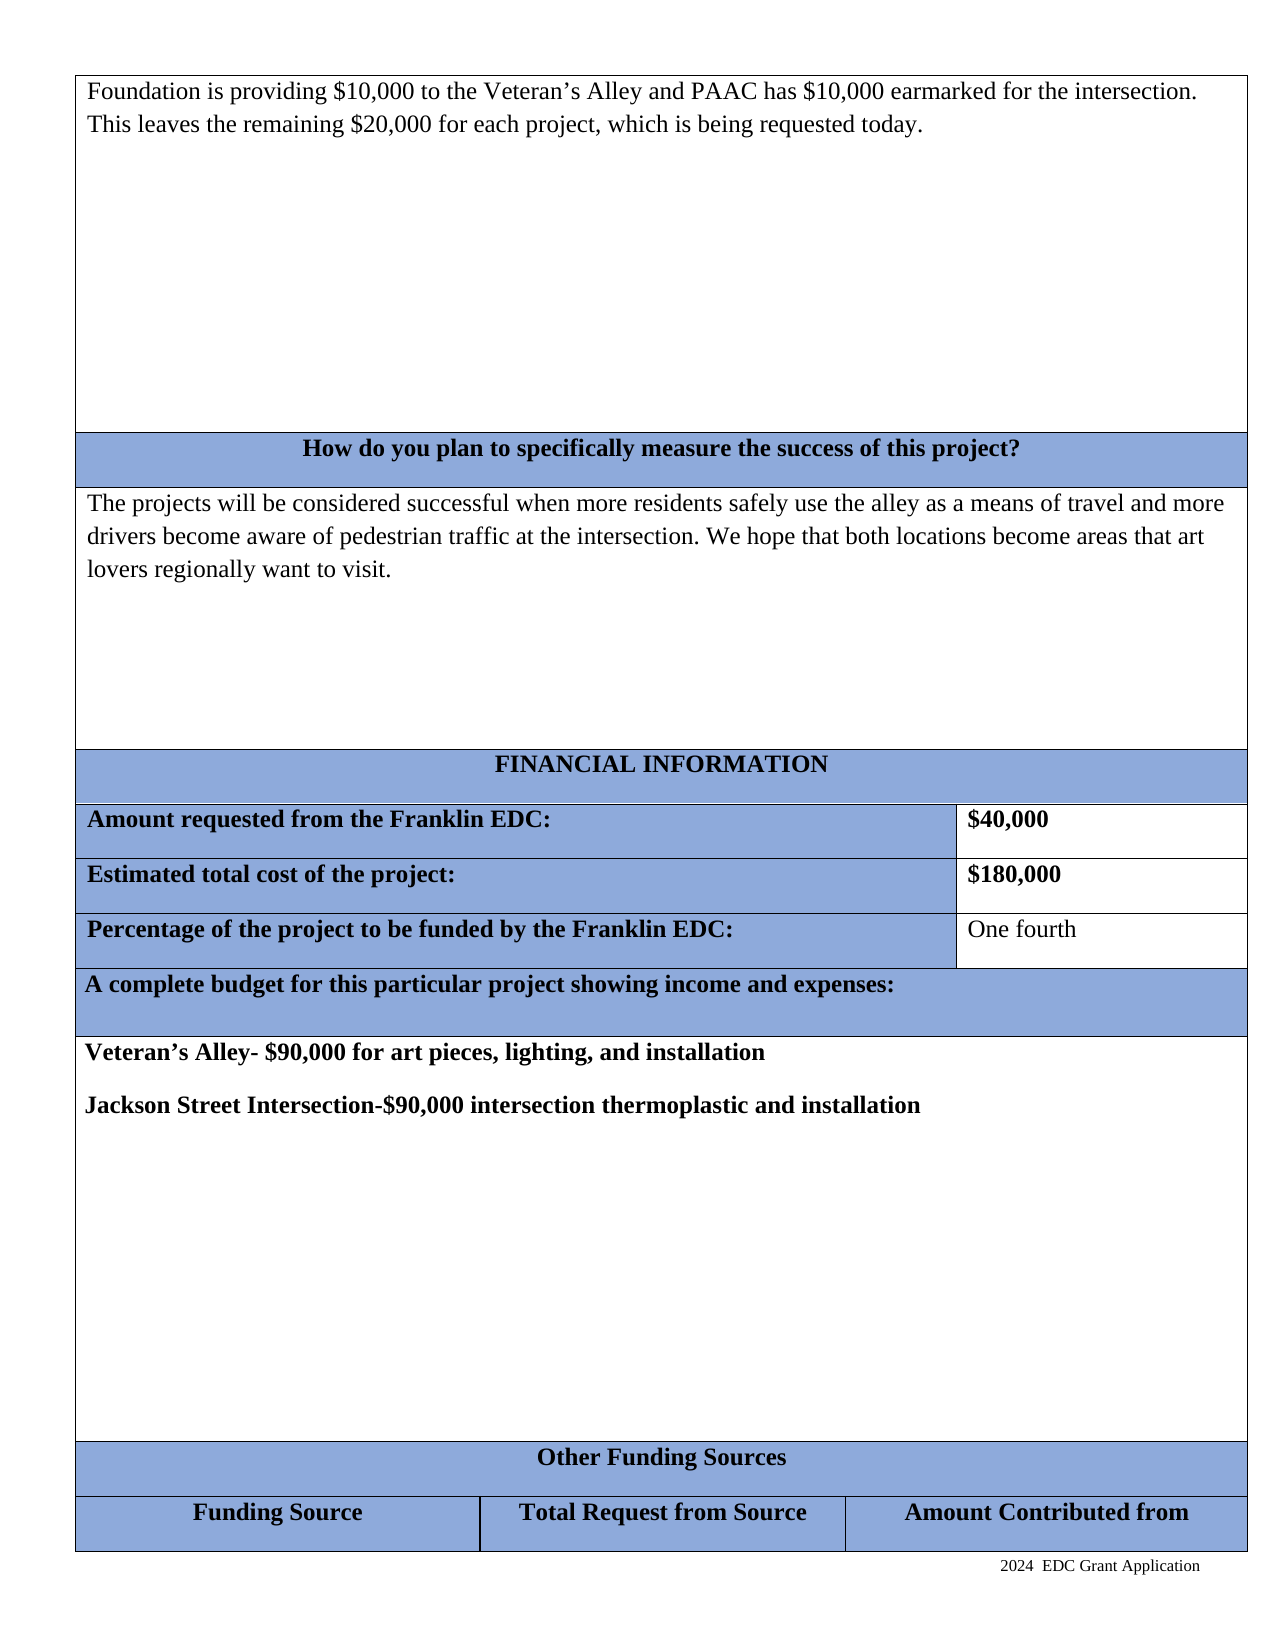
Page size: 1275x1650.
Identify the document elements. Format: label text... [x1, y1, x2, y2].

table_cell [846, 1497, 1247, 1551]
table_cell Amount requested from the Franklin EDC: [76, 805, 956, 858]
table_cell Funding Source [76, 1497, 479, 1551]
table_cell $180,000 [957, 859, 1247, 913]
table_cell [76, 76, 1247, 432]
table_cell Percentage of the project to be funded by the Franklin EDC: [76, 914, 956, 968]
table_cell The projects will be considered successful when more residents safely use the alley as a means of travel and more drivers become aware of pedestrian traffic at the intersection. We hope that both locations become areas that art lovers regionally want to visit. [76, 488, 1247, 748]
table_cell $40,000 [957, 805, 1247, 858]
table_cell One fourth [957, 914, 1247, 968]
table_cell Estimated total cost of the project: [76, 859, 956, 913]
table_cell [481, 1497, 845, 1551]
table_cell How do you plan to specifically measure the success of this project? [76, 433, 1247, 487]
table_cell Financial Information [76, 750, 1247, 803]
table_cell A complete budget for this particular project showing income and expenses: [76, 969, 1247, 1036]
table_cell Veteran’s Alley- $90,000 for art pieces, lighting, and installation Jackson Street Intersection-$90,000 intersection thermoplastic and installation [76, 1037, 1247, 1441]
table_cell Other Funding Sources [76, 1442, 1247, 1496]
